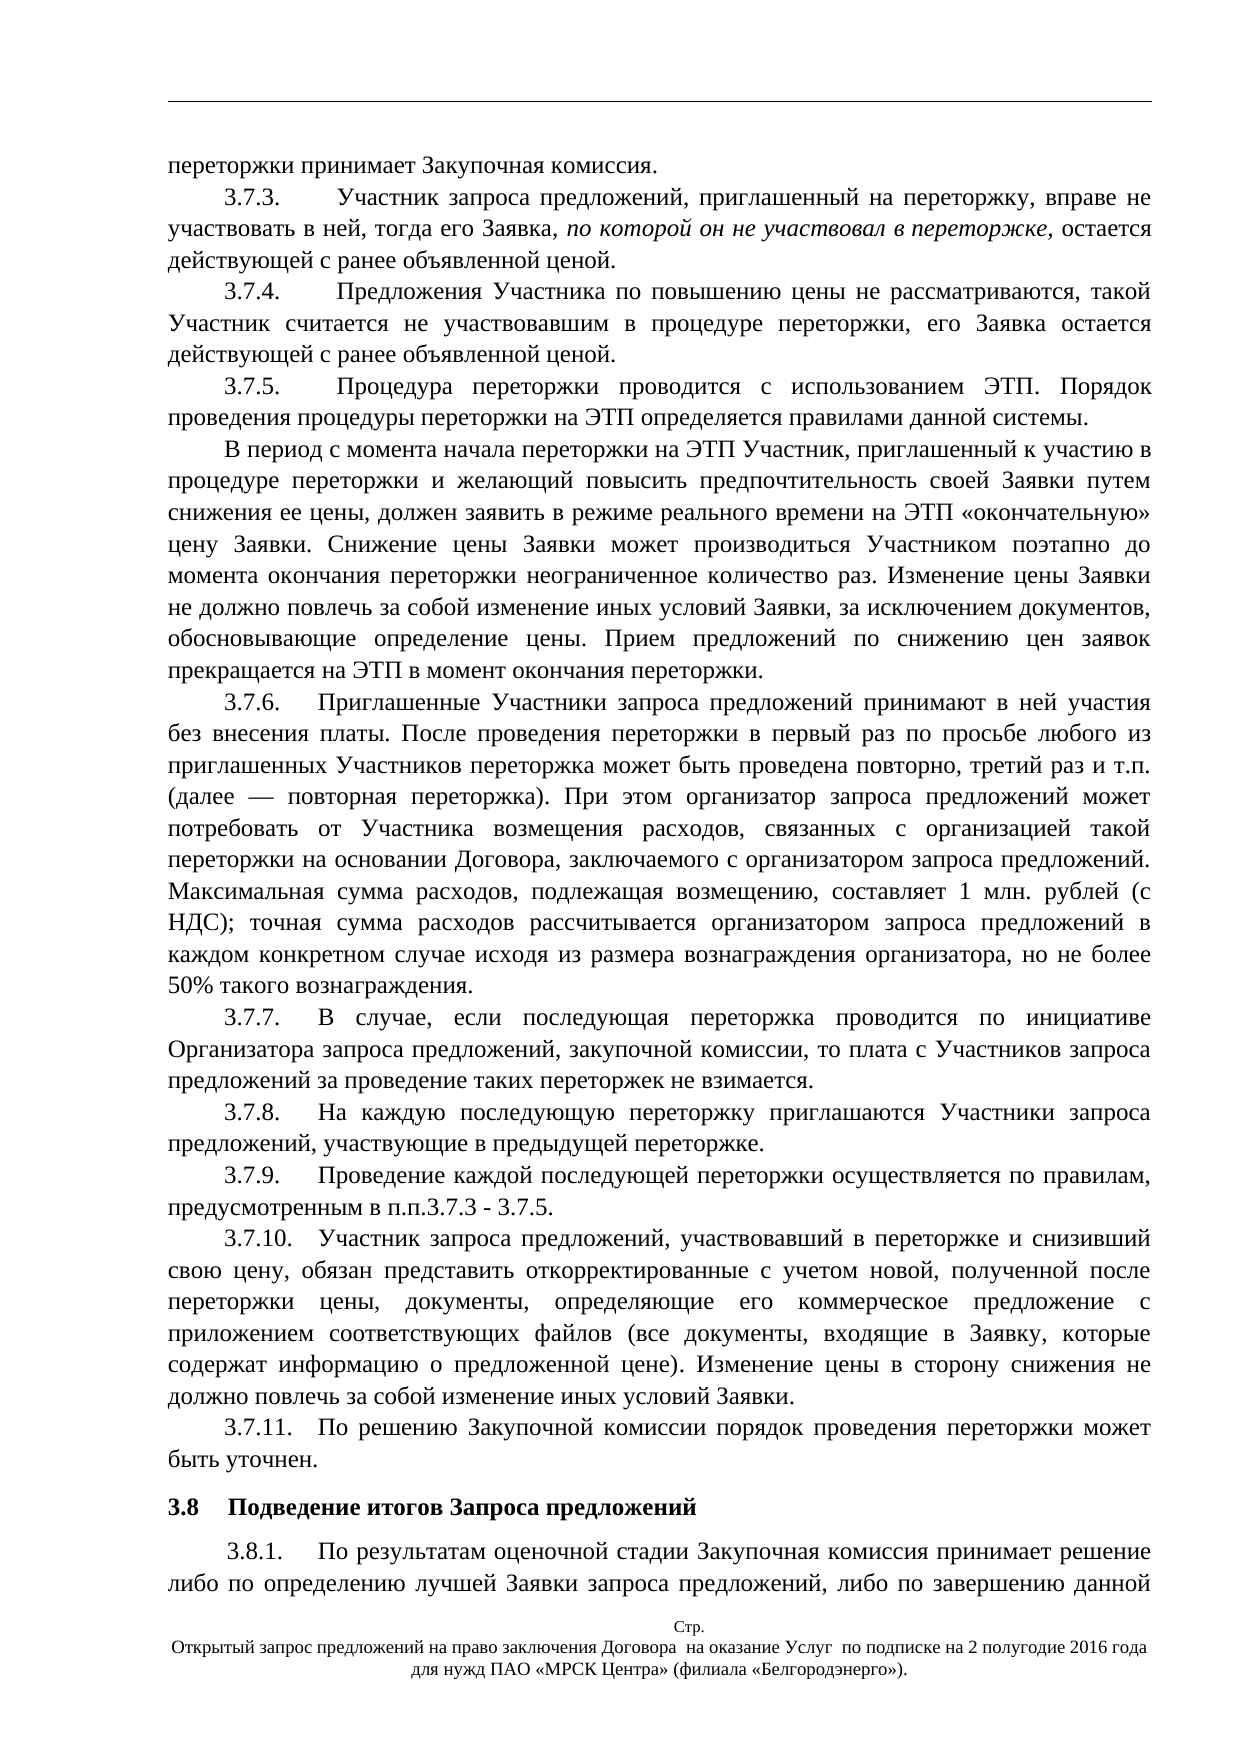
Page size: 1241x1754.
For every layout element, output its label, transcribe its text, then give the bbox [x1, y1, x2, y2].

list В случае, если последующая переторжка проводится по инициативе Организатора запроса предложений, закупочной комиссии, то плата с Участников запроса предложений за проведение таких переторжек не взимается. [168, 1002, 1152, 1094]
text В период с момента начала переторжки на ЭТП Участник, приглашенный к участию в процедуре переторжки и желающий повысить предпочтительность своей Заявки путем снижения ее цены, должен заявить в режиме реального времени на ЭТП «окончательную» цену Заявки. Снижение цены Заявки может производиться Участником поэтапно до момента окончания переторжки неограниченное количество раз. Изменение цены Заявки не должно повлечь за собой изменение иных условий Заявки, за исключением документов, обосновывающие определение цены. Прием предложений по снижению цен заявок прекращается на ЭТП в момент окончания переторжки. [168, 434, 1152, 684]
subtitle Подведение итогов Запроса предложений [168, 1492, 1152, 1521]
list Участник запроса предложений, приглашенный на переторжку, вправе не участвовать в ней, тогда его Заявка, по которой он не участвовал в переторжке, остается действующей с ранее объявленной ценой. [168, 182, 1152, 273]
list Приглашенные Участники запроса предложений принимают в ней участия без внесения платы. После проведения переторжки в первый раз по просьбе любого из приглашенных Участников переторжка может быть проведена повторно, третий раз и т.п. (далее — повторная переторжка). При этом организатор запроса предложений может потребовать от Участника возмещения расходов, связанных с организацией такой переторжки на основании Договора, заключаемого с организатором запроса предложений. Максимальная сумма расходов, подлежащая возмещению, составляет 1 млн. рублей (с НДС); точная сумма расходов рассчитывается организатором запроса предложений в каждом конкретном случае исходя из размера вознаграждения организатора, но не более 50% такого вознаграждения. [168, 687, 1152, 999]
list Процедура переторжки проводится с использованием ЭТП. Порядок проведения процедуры переторжки на ЭТП определяется правилами данной системы. [168, 371, 1152, 431]
list Предложения Участника по повышению цены не рассматриваются, такой Участник считается не участвовавшим в процедуре переторжки, его Заявка остается действующей с ранее объявленной ценой. [168, 276, 1152, 368]
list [168, 1536, 1152, 1597]
list По решению Закупочной комиссии порядок проведения переторжки может быть уточнен. [168, 1412, 1152, 1473]
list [168, 150, 1152, 179]
list На каждую последующую переторжку приглашаются Участники запроса предложений, участвующие в предыдущей переторжке. [168, 1097, 1152, 1157]
list Участник запроса предложений, участвовавший в переторжке и снизивший свою цену, обязан представить откорректированные с учетом новой, полученной после переторжки цены, документы, определяющие его коммерческое предложение с приложением соответствующих файлов (все документы, входящие в Заявку, которые содержат информацию о предложенной цене). Изменение цены в сторону снижения не должно повлечь за собой изменение иных условий Заявки. [168, 1223, 1152, 1410]
